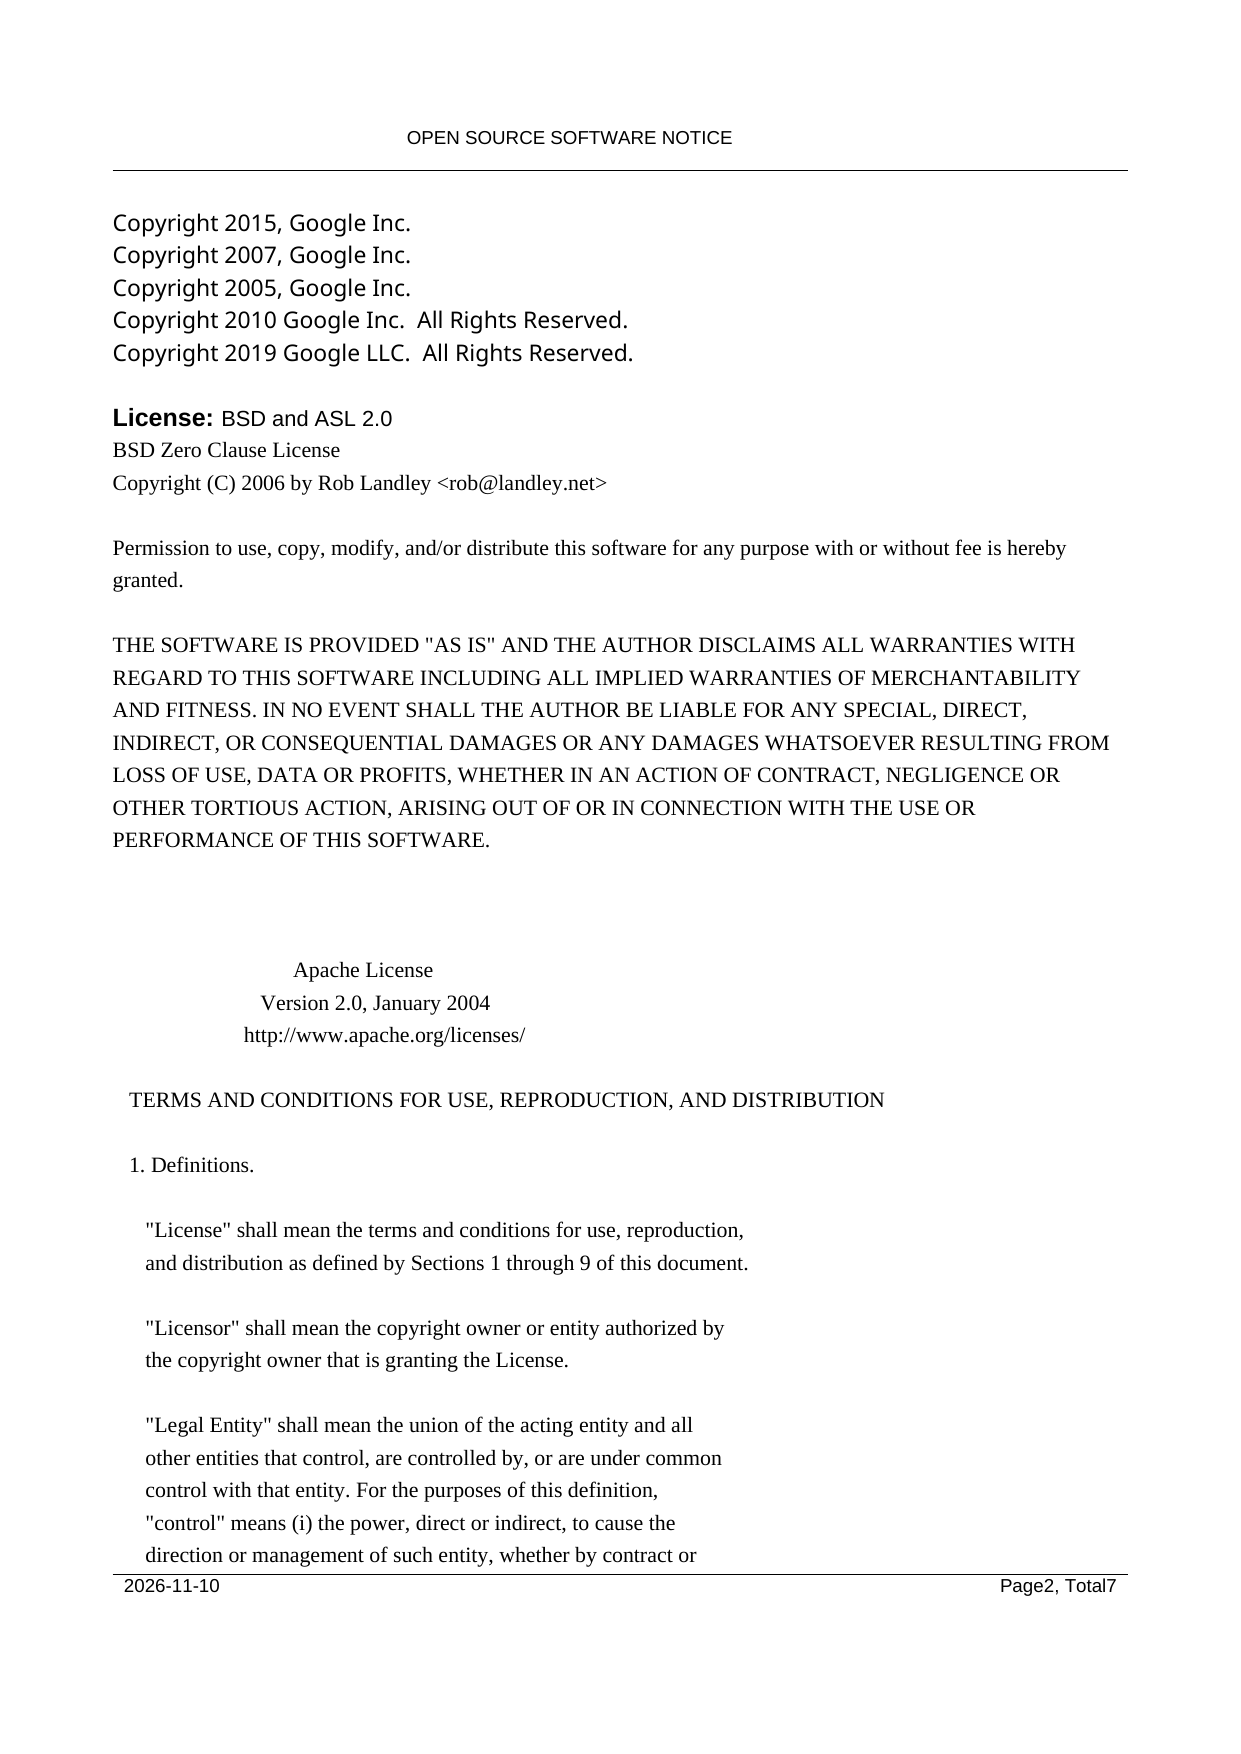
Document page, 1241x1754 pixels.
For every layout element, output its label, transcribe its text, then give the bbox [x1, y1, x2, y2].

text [112, 434, 1128, 1571]
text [112, 206, 1128, 401]
text License: BSD and ASL 2.0 [112, 401, 1128, 434]
